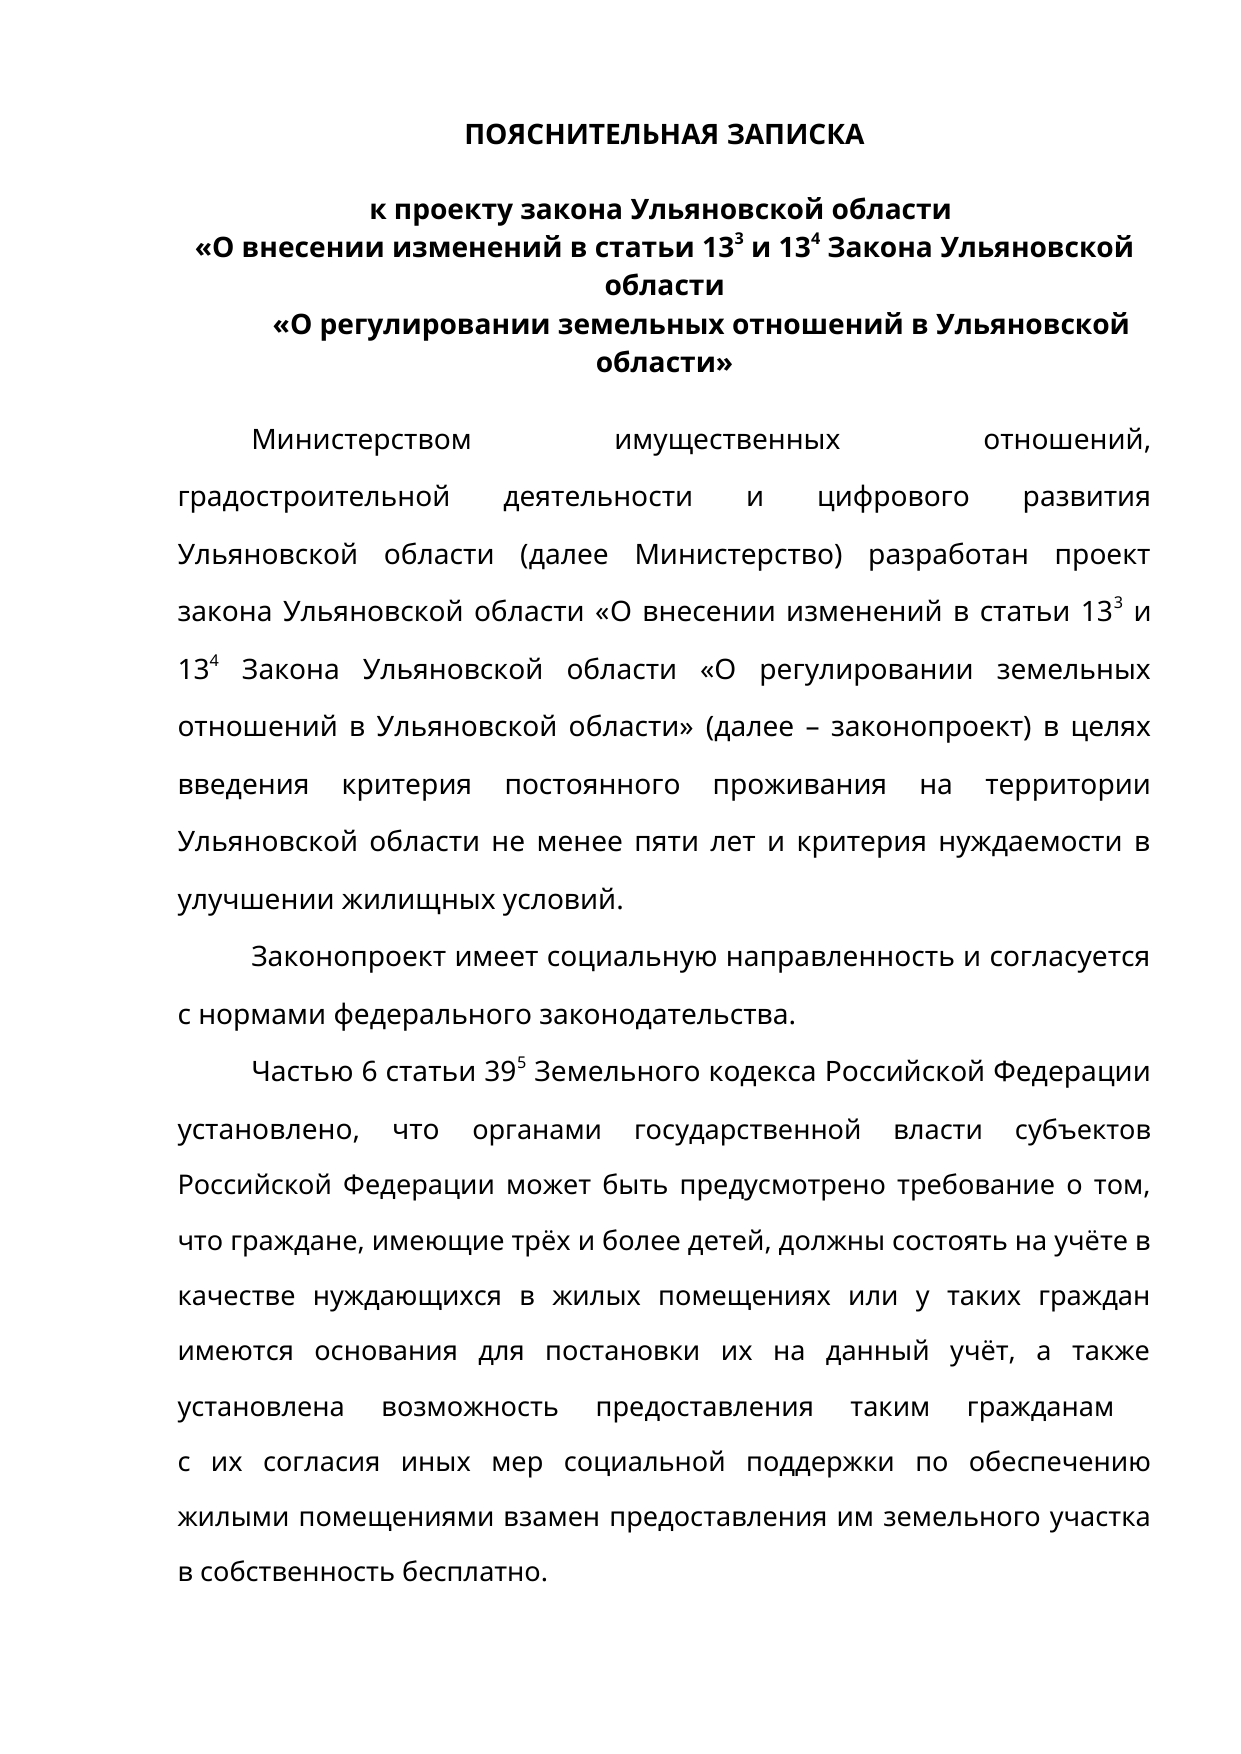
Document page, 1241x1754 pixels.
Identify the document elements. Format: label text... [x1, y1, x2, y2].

text Министерством имущественных отношений, градостроительной деятельности и цифрового развития Ульяновской области (далее Министерство) разработан проект закона Ульяновской области «О внесении изменений в статьи 133 и 134 Закона Ульяновской области «О регулировании земельных отношений в Ульяновской области» (далее – законопроект) в целях введения критерия постоянного проживания на территории Ульяновской области не менее пяти лет и критерия нуждаемости в улучшении жилищных условий. [177, 419, 1152, 917]
text к проекту закона Ульяновской области «О внесении изменений в статьи 133 и 134 Закона Ульяновской области [177, 189, 1152, 304]
text Законопроект имеет социальную направленность и согласуется с нормами федерального законодательства. [177, 936, 1152, 1032]
text «О регулировании земельных отношений в Ульяновской области» [177, 304, 1152, 381]
text Частью 6 статьи 395 Земельного кодекса Российской Федерации установлено, что органами государственной власти субъектов Российской Федерации может быть предусмотрено требование о том, что граждане, имеющие трёх и более детей, должны состоять на учёте в качестве нуждающихся в жилых помещениях или у таких граждан имеются основания для постановки их на данный учёт, а также установлена возможность предоставления таким гражданам с их согласия иных мер социальной поддержки по обеспечению жилыми помещениями взамен предоставления им земельного участка в собственность бесплатно. [177, 1051, 1152, 1590]
text ПОЯСНИТЕЛЬНАЯ ЗАПИСКА [177, 118, 1152, 151]
